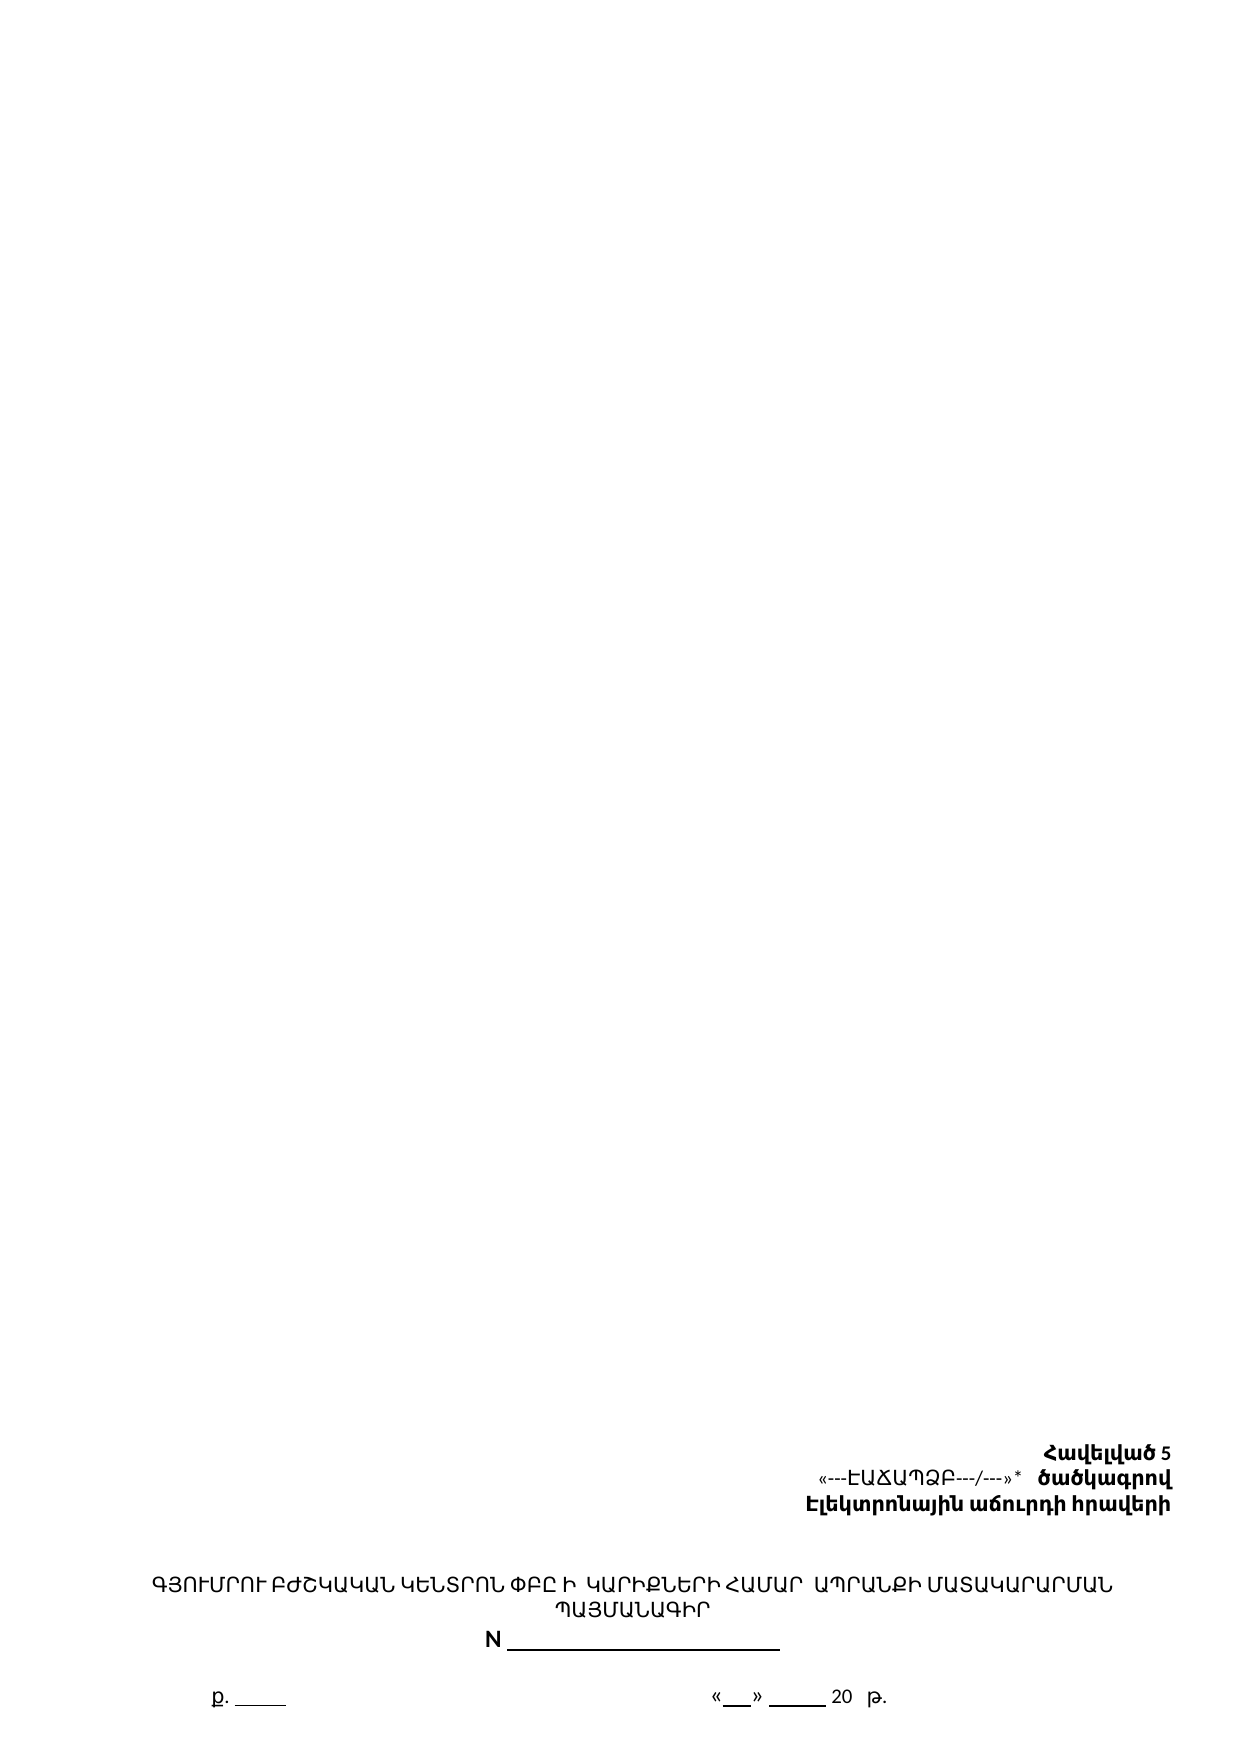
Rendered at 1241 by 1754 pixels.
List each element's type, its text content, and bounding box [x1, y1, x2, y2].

text N [79, 1623, 1171, 1653]
text Էլեկտրոնային աճուրդի հրավերի [94, 1491, 1171, 1516]
text ք. « » 20 թ. [94, 1679, 1171, 1709]
text ՊԱՅՄԱՆԱԳԻՐ [79, 1598, 1171, 1623]
text «---ԷԱՃԱՊՁԲ---/---»* ծածկագրով [94, 1465, 1171, 1491]
text Հավելված 5 [94, 1440, 1171, 1465]
text ԳՅՈՒՄՐՈՒ ԲԺՇԿԱԿԱՆ ԿԵՆՏՐՈՆ ՓԲԸ Ի ԿԱՐԻՔՆԵՐԻ ՀԱՄԱՐ ԱՊՐԱՆՔԻ ՄԱՏԱԿԱՐԱՐՄԱՆ [79, 1572, 1171, 1598]
